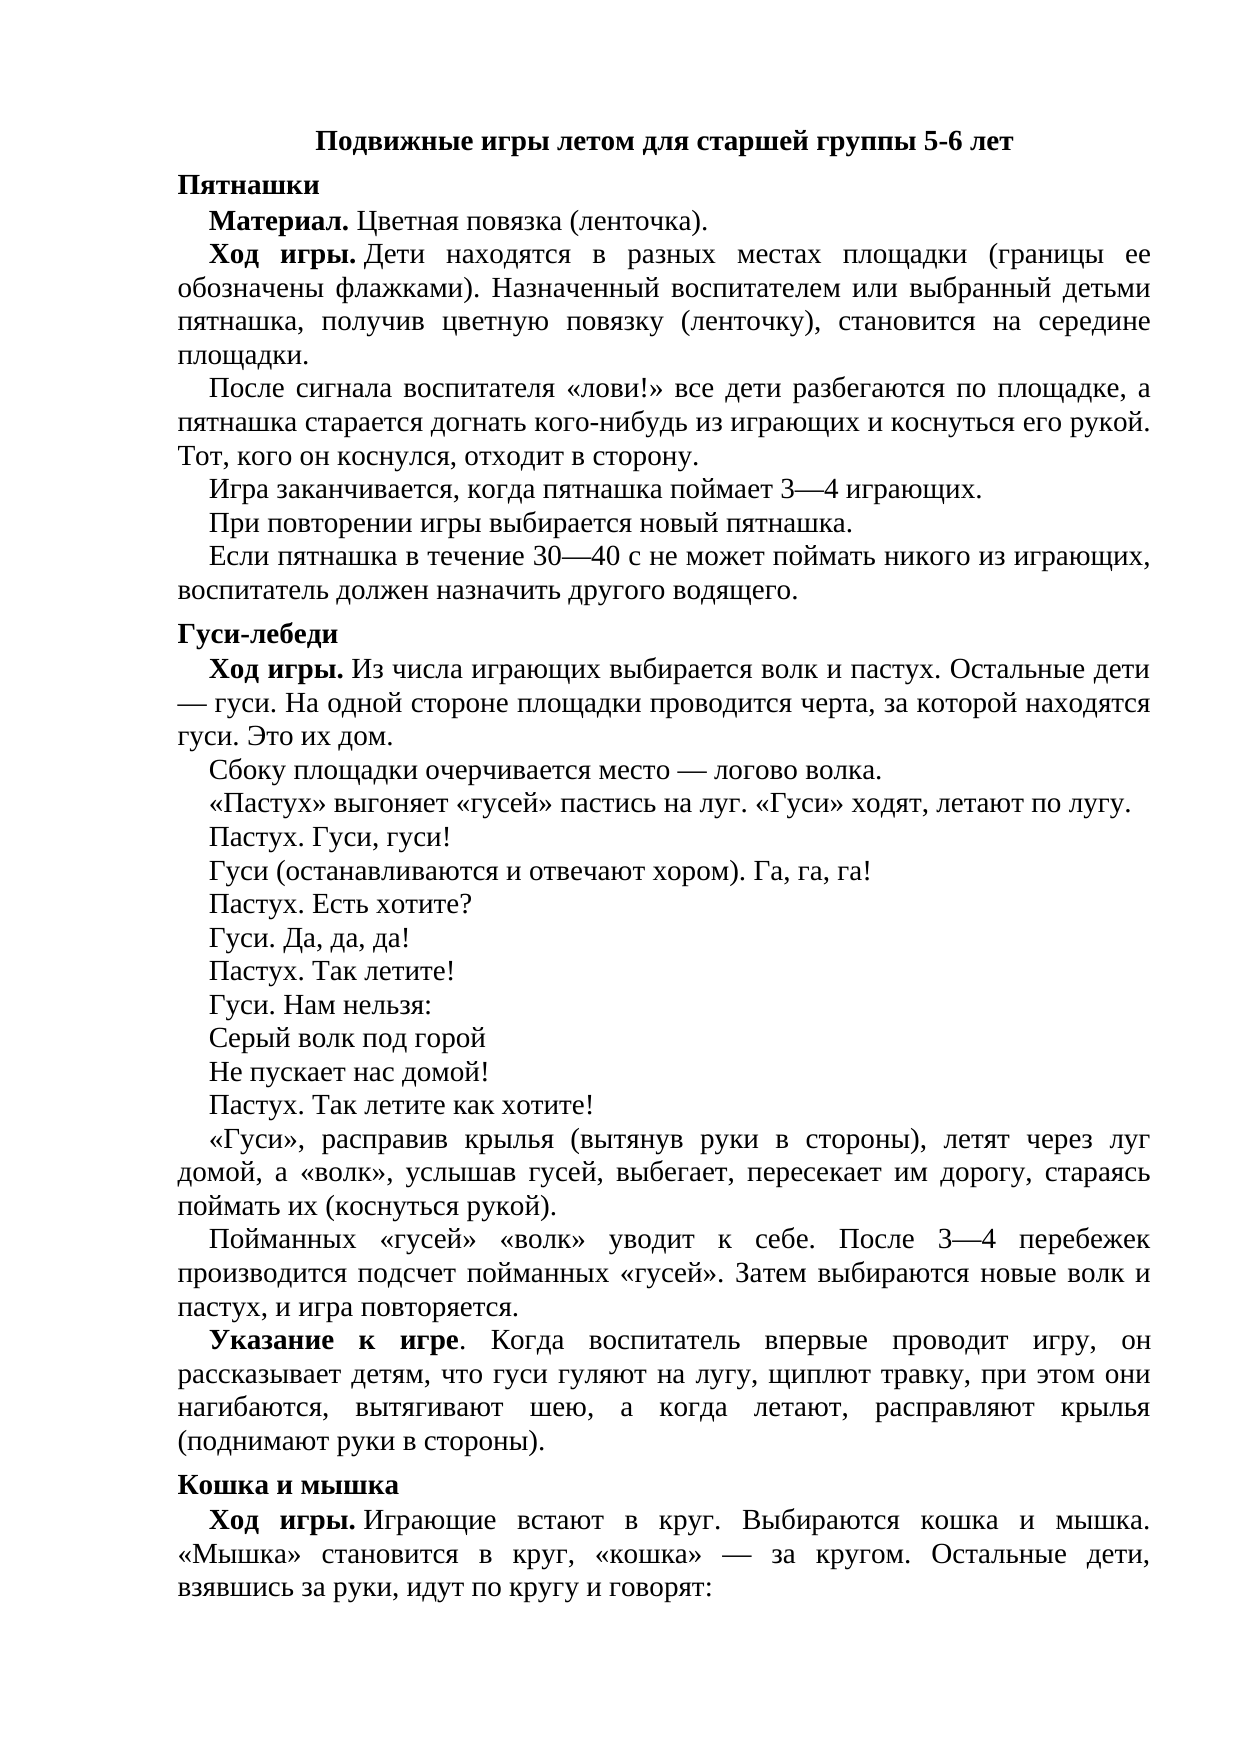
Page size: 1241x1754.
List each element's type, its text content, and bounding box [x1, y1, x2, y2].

text После сигнала воспитателя «лови!» все дети разбегаются по площадке, а пятнашка старается догнать кого-нибудь из играющих и коснуться его рукой. Тот, кого он коснулся, отходит в сторону. [177, 371, 1152, 471]
text Гуси. Нам нельзя: [177, 987, 1152, 1020]
text Гуси. Да, да, да! [177, 920, 1152, 953]
text Если пятнашка в течение 30—40 с не может поймать никого из играющих, воспитатель должен назначить другого водящего. [177, 538, 1152, 605]
text Кошка и мышка [177, 1467, 1152, 1500]
text Материал. Цветная повязка (ленточка). [177, 203, 1152, 236]
text Пастух. Гуси, гуси! [177, 819, 1152, 853]
text «Гуси», расправив крылья (вытянув руки в стороны), летят через луг домой, а «волк», услышав гусей, выбегает, пересекает им дорогу, стараясь поймать их (коснуться рукой). [177, 1121, 1152, 1222]
text «Пастух» выгоняет «гусей» пастись на луг. «Гуси» ходят, летают по лугу. [177, 786, 1152, 819]
text Гуси (останавливаются и отвечают хором). Га, га, га! [177, 853, 1152, 886]
text При повторении игры выбирается новый пятнашка. [177, 505, 1152, 538]
text Пастух. Есть хотите? [177, 886, 1152, 920]
text Указание к игре. Когда воспитатель впервые проводит игру, он рассказывает детям, что гуси гуляют на лугу, щиплют травку, при этом они нагибаются, вытягивают шею, а когда летают, расправляют крылья (поднимают руки в стороны). [177, 1322, 1152, 1456]
text Гуси-лебеди [177, 616, 1152, 649]
text Игра заканчивается, когда пятнашка поймает 3—4 играющих. [177, 471, 1152, 505]
text Ход игры. Дети находятся в разных местах площадки (границы ее обозначены флажками). Назначенный воспитателем или выбранный детьми пятнашка, получив цветную повязку (ленточку), становится на середине площадки. [177, 236, 1152, 371]
text Ход игры. Играющие встают в круг. Выбираются кошка и мышка. «Мышка» становится в круг, «кошка» — за кругом. Остальные дети, взявшись за руки, идут по кругу и говорят: [177, 1502, 1152, 1603]
text Ход игры. Из числа играющих выбирается волк и пастух. Остальные дети — гуси. На одной стороне площадки проводится черта, за которой находятся гуси. Это их дом. [177, 651, 1152, 752]
text Не пускает нас домой! [177, 1054, 1152, 1087]
text Пастух. Так летите как хотите! [177, 1087, 1152, 1121]
text Пойманных «гусей» «волк» уводит к себе. После 3—4 перебежек производится подсчет пойманных «гусей». Затем выбираются новые волк и пастух, и игра повторяется. [177, 1222, 1152, 1322]
text Пятнашки [177, 167, 1152, 201]
text Пастух. Так летите! [177, 953, 1152, 987]
text Серый волк под горой [177, 1020, 1152, 1054]
text Подвижные игры летом для старшей группы 5-6 лет [177, 123, 1152, 157]
text Сбоку площадки очерчивается место — логово волка. [177, 752, 1152, 786]
